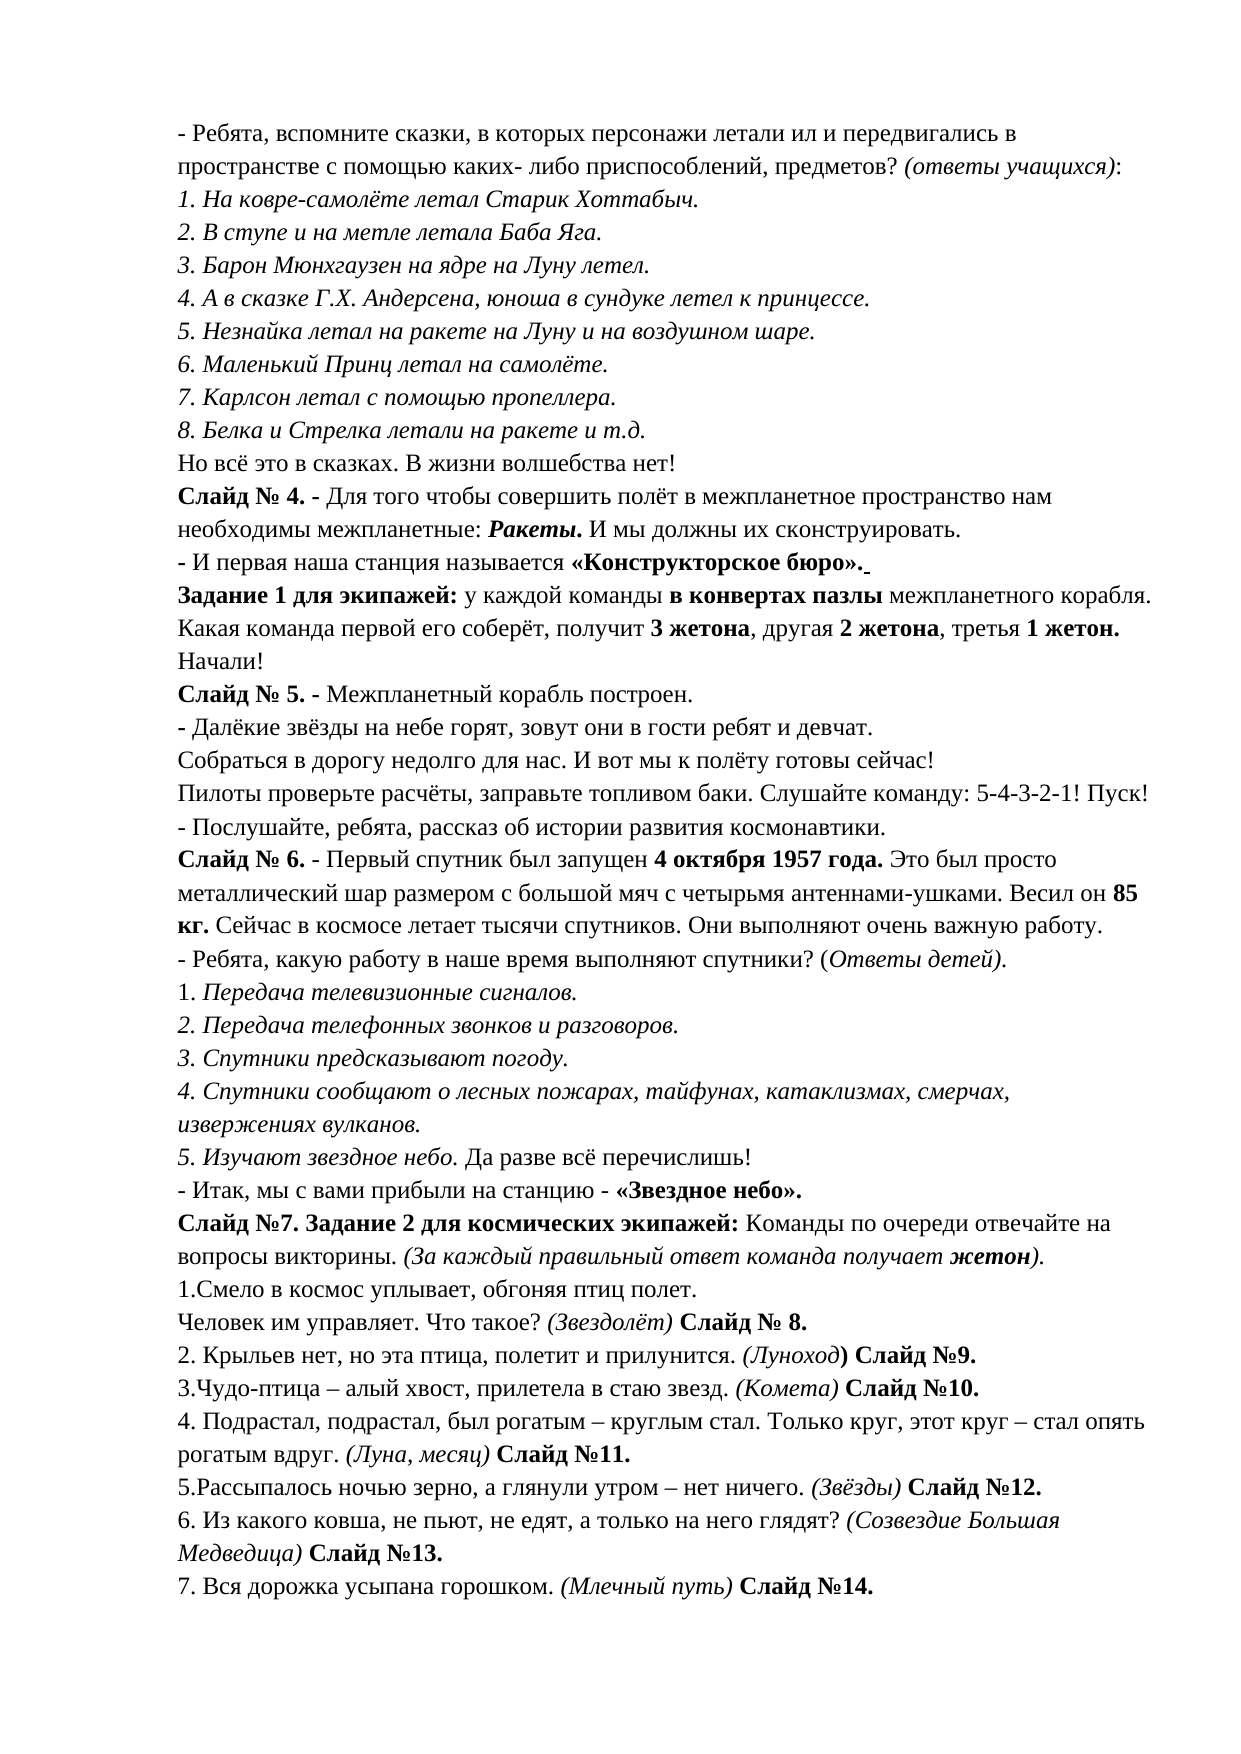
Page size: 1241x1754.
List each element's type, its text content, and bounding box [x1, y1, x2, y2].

text Но всё это в сказках. В жизни волшебства нет! [177, 448, 1152, 477]
text - Ребята, какую работу в наше время выполняют спутники? (Ответы детей). [177, 944, 1152, 972]
text - Ребята, вспомните сказки, в которых персонажи летали ил и передвигались в пространстве с помощью каких- либо приспособлений, предметов? (ответы учащихся): [177, 118, 1152, 180]
text Собраться в дорогу недолго для нас. И вот мы к полёту готовы сейчас! [177, 746, 1152, 774]
text 1. На ковре-самолёте летал Старик Хоттабыч. [177, 184, 1152, 213]
text Слайд № 6. - Первый спутник был запущен 4 октября 1957 года. Это был просто металлический шар размером с большой мяч с четырьмя антеннами-ушками. Весил он 85 кг. Сейчас в космосе летает тысячи спутников. Они выполняют очень важную работу. [177, 844, 1152, 939]
text 2. Передача телефонных звонков и разговоров. [177, 1010, 1152, 1038]
text 4. Подрастал, подрастал, был рогатым – круглым стал. Только круг, этот круг – стал опять рогатым вдруг. (Луна, месяц) Слайд №11. [177, 1406, 1152, 1468]
text Пилоты проверьте расчёты, заправьте топливом баки. Слушайте команду: 5-4-3-2-1! Пуск! [177, 778, 1152, 807]
text 1. Передача телевизионные сигналов. [177, 977, 1152, 1005]
text 3.Чудо-птица – алый хвост, прилетела в стаю звезд. (Комета) Слайд №10. [177, 1373, 1152, 1402]
text - Послушайте, ребята, рассказ об истории развития космонавтики. [177, 812, 1152, 840]
text 8. Белка и Стрелка летали на ракете и т.д. [177, 415, 1152, 444]
text 7. Вся дорожка усыпана горошком. (Млечный путь) Слайд №14. [177, 1571, 1152, 1600]
text 6. Маленький Принц летал на самолёте. [177, 349, 1152, 378]
text 3. Спутники предсказывают погоду. [177, 1043, 1152, 1071]
text 5.Рассыпалось ночью зерно, а глянули утром – нет ничего. (Звёзды) Слайд №12. [177, 1472, 1152, 1501]
text - Итак, мы с вами прибыли на станцию - «Звездное небо». [177, 1175, 1152, 1203]
text Слайд № 5. - Межпланетный корабль построен. [177, 679, 1152, 708]
text - И первая наша станция называется «Конструкторское бюро». [177, 547, 1152, 576]
text 2. В ступе и на метле летала Баба Яга. [177, 217, 1152, 246]
text 7. Карлсон летал с помощью пропеллера. [177, 382, 1152, 411]
text 3. Барон Мюнхгаузен на ядре на Луну летел. [177, 250, 1152, 279]
text Человек им управляет. Что такое? (Звездолёт) Слайд № 8. [177, 1307, 1152, 1336]
text - Далёкие звёзды на небе горят, зовут они в гости ребят и девчат. [177, 712, 1152, 741]
text 4. Спутники сообщают о лесных пожарах, тайфунах, катаклизмах, смерчах, извержениях вулканов. [177, 1076, 1152, 1137]
text 2. Крыльев нет, но эта птица, полетит и прилунится. (Луноход) Слайд №9. [177, 1340, 1152, 1369]
text 1.Смело в космос уплывает, обгоняя птиц полет. [177, 1274, 1152, 1303]
text Слайд №7. Задание 2 для космических экипажей: Команды по очереди отвечайте на вопросы викторины. (За каждый правильный ответ команда получает жетон). [177, 1208, 1152, 1269]
text 5. Незнайка летал на ракете на Луну и на воздушном шаре. [177, 316, 1152, 345]
text Слайд № 4. - Для того чтобы совершить полёт в межпланетное пространство нам необходимы межпланетные: Ракеты. И мы должны их сконструировать. [177, 481, 1152, 543]
text 5. Изучают звездное небо. Да разве всё перечислишь! [177, 1142, 1152, 1171]
text Задание 1 для экипажей: у каждой команды в конвертах пазлы межпланетного корабля. Какая команда первой его соберёт, получит 3 жетона, другая 2 жетона, третья 1 жетон. Начали! [177, 580, 1152, 675]
text 6. Из какого ковша, не пьют, не едят, а только на него глядят? (Созвездие Большая Медведица) Слайд №13. [177, 1505, 1152, 1567]
text 4. А в сказке Г.Х. Андерсена, юноша в сундуке летел к принцессе. [177, 283, 1152, 312]
